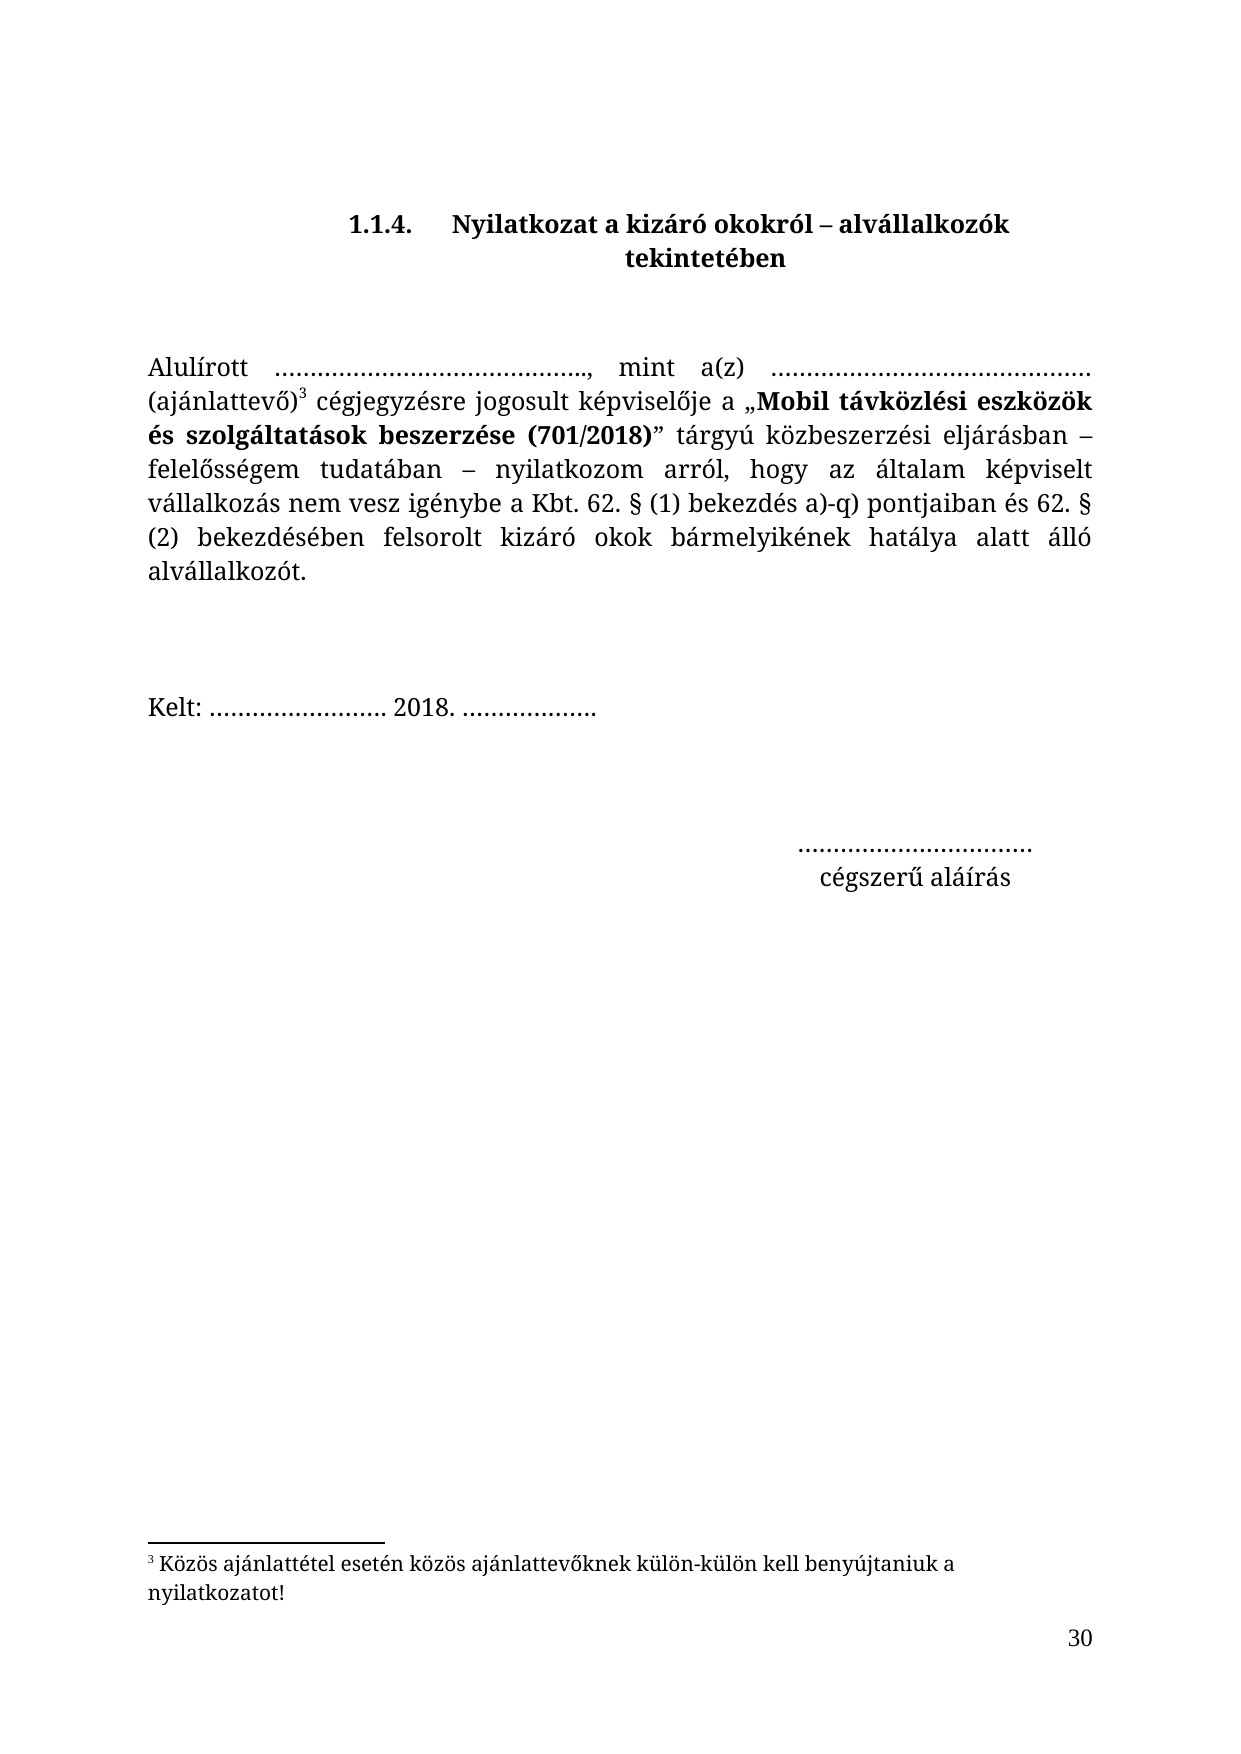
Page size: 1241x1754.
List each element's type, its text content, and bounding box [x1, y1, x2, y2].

text Kelt: ……………………. 2018. ………………. [148, 690, 1093, 724]
text Alulírott …………………………………….., mint a(z) ……………………………………… (ajánlattevő) cégjegyzésre jogosult képviselője a „Mobil távközlési eszközök és szolgáltatások beszerzése (701/2018)” tárgyú közbeszerzési eljárásban – felelősségem tudatában – nyilatkozom arról, hogy az általam képviselt vállalkozás nem vesz igénybe a Kbt. 62. § (1) bekezdés a)-q) pontjaiban és 62. § (2) bekezdésében felsorolt kizáró okok bármelyikének hatálya alatt álló alvállalkozót. [148, 349, 1093, 588]
subtitle Nyilatkozat a kizáró okokról – alvállalkozók tekintetében [266, 207, 1093, 275]
text …………………………… [738, 826, 1093, 860]
text cégszerű aláírás [738, 860, 1093, 894]
